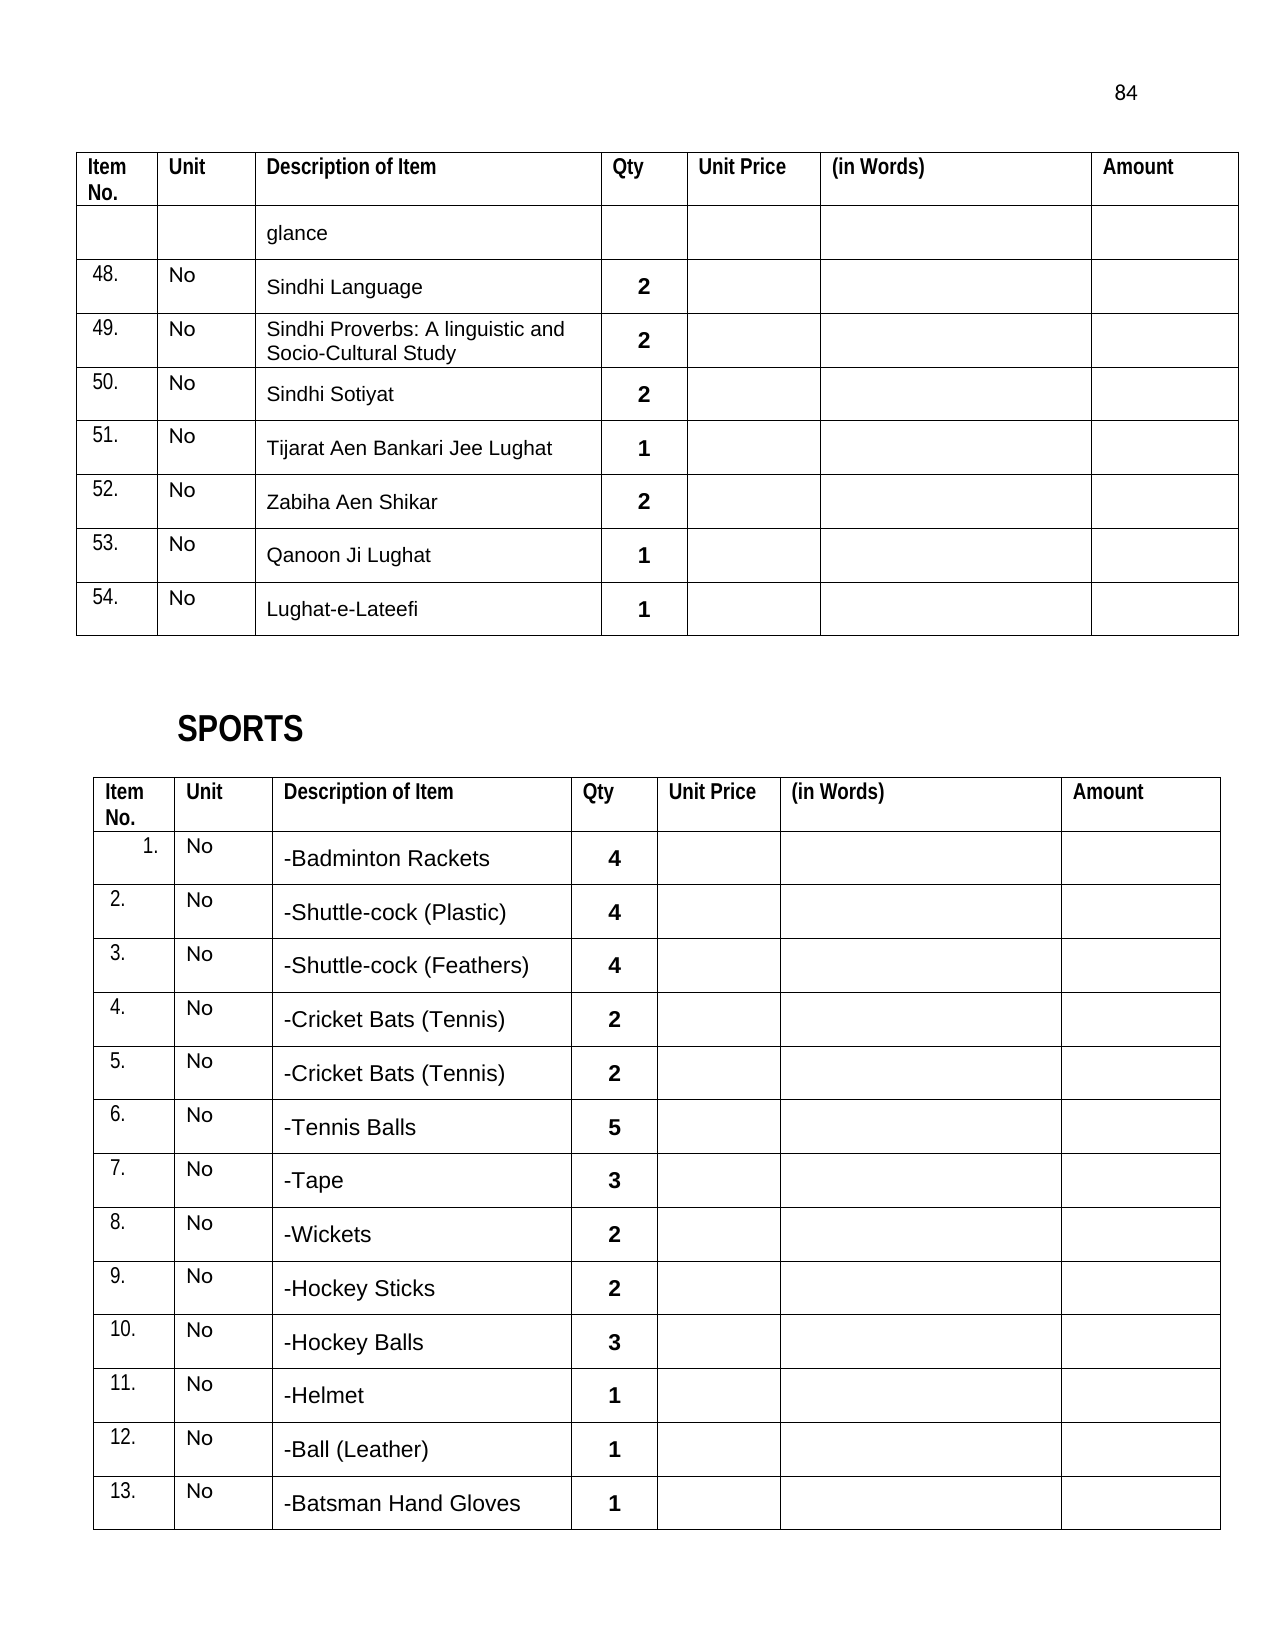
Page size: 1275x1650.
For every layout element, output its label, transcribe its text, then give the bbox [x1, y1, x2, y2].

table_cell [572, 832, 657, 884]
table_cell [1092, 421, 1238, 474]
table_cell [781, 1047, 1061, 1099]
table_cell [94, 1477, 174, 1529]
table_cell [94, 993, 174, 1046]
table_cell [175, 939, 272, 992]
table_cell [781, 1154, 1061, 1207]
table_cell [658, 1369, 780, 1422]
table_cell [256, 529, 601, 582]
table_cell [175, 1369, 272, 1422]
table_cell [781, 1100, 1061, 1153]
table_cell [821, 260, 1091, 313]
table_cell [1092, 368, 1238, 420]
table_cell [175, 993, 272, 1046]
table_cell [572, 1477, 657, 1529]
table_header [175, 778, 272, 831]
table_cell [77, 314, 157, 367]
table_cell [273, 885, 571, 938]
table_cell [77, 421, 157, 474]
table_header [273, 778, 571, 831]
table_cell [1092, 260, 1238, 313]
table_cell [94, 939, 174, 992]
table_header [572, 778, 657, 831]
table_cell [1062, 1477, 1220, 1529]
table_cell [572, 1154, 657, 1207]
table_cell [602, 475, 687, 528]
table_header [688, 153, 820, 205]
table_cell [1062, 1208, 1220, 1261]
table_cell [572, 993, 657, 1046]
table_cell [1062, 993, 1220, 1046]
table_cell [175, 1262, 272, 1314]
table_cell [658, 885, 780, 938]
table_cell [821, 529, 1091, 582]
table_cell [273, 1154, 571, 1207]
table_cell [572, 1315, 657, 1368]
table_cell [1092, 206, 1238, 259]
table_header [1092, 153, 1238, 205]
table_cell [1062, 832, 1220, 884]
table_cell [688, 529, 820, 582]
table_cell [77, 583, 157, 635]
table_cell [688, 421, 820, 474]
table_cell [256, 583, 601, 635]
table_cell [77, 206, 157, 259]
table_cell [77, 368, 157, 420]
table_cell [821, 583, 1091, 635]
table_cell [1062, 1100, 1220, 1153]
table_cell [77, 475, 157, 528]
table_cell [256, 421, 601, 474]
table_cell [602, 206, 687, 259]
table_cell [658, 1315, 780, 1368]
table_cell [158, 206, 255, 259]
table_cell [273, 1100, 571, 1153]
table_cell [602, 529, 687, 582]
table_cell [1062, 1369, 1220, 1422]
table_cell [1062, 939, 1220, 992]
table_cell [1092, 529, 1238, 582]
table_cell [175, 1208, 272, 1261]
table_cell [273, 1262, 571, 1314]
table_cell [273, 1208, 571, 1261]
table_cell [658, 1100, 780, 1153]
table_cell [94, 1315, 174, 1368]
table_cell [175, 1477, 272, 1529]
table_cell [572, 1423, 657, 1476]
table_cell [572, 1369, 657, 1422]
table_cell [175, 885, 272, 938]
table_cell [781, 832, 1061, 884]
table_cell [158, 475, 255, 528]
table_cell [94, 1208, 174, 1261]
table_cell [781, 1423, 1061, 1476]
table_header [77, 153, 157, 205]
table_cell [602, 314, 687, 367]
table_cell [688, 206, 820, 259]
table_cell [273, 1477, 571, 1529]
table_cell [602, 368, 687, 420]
text SPORTS [177, 707, 1137, 750]
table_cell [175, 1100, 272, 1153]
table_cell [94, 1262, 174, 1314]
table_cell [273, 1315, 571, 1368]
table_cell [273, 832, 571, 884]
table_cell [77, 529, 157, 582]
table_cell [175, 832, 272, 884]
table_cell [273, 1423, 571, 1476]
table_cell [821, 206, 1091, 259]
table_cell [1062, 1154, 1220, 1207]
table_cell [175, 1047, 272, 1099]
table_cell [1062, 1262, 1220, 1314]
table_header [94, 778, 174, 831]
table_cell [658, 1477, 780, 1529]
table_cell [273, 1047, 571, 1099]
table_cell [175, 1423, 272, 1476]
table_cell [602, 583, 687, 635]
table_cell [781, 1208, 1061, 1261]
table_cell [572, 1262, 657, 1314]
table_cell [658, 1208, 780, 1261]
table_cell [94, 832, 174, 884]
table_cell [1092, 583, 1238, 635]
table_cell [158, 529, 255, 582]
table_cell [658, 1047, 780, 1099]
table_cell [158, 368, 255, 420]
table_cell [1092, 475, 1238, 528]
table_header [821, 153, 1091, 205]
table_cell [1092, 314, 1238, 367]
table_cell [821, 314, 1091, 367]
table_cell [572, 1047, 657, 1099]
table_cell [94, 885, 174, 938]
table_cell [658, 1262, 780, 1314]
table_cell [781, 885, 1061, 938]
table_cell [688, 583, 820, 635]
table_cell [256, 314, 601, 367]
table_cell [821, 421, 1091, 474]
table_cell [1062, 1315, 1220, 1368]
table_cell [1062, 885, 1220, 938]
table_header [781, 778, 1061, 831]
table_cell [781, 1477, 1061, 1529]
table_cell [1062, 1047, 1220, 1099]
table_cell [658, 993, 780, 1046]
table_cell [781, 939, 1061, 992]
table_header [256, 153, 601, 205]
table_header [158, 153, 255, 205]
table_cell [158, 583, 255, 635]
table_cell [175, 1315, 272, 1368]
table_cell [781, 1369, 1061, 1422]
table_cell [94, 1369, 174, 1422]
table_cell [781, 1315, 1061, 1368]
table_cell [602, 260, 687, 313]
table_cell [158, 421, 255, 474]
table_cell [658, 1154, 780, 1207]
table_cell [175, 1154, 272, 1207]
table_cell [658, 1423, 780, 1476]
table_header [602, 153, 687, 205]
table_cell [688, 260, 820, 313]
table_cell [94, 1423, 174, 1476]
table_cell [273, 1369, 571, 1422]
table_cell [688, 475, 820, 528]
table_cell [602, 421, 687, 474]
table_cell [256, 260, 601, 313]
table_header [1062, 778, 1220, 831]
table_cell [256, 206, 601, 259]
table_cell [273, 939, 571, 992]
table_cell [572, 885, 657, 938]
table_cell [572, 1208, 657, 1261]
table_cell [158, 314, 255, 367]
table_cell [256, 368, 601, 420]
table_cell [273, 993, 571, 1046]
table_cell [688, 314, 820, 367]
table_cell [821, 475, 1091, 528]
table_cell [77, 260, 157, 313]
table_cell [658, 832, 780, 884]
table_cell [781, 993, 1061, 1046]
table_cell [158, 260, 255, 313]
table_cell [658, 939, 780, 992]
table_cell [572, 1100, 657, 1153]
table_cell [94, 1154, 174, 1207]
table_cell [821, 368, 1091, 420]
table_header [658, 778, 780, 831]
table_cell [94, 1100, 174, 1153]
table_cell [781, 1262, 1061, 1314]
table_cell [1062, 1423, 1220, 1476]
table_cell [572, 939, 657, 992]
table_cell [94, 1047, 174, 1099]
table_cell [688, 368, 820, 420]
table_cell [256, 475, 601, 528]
